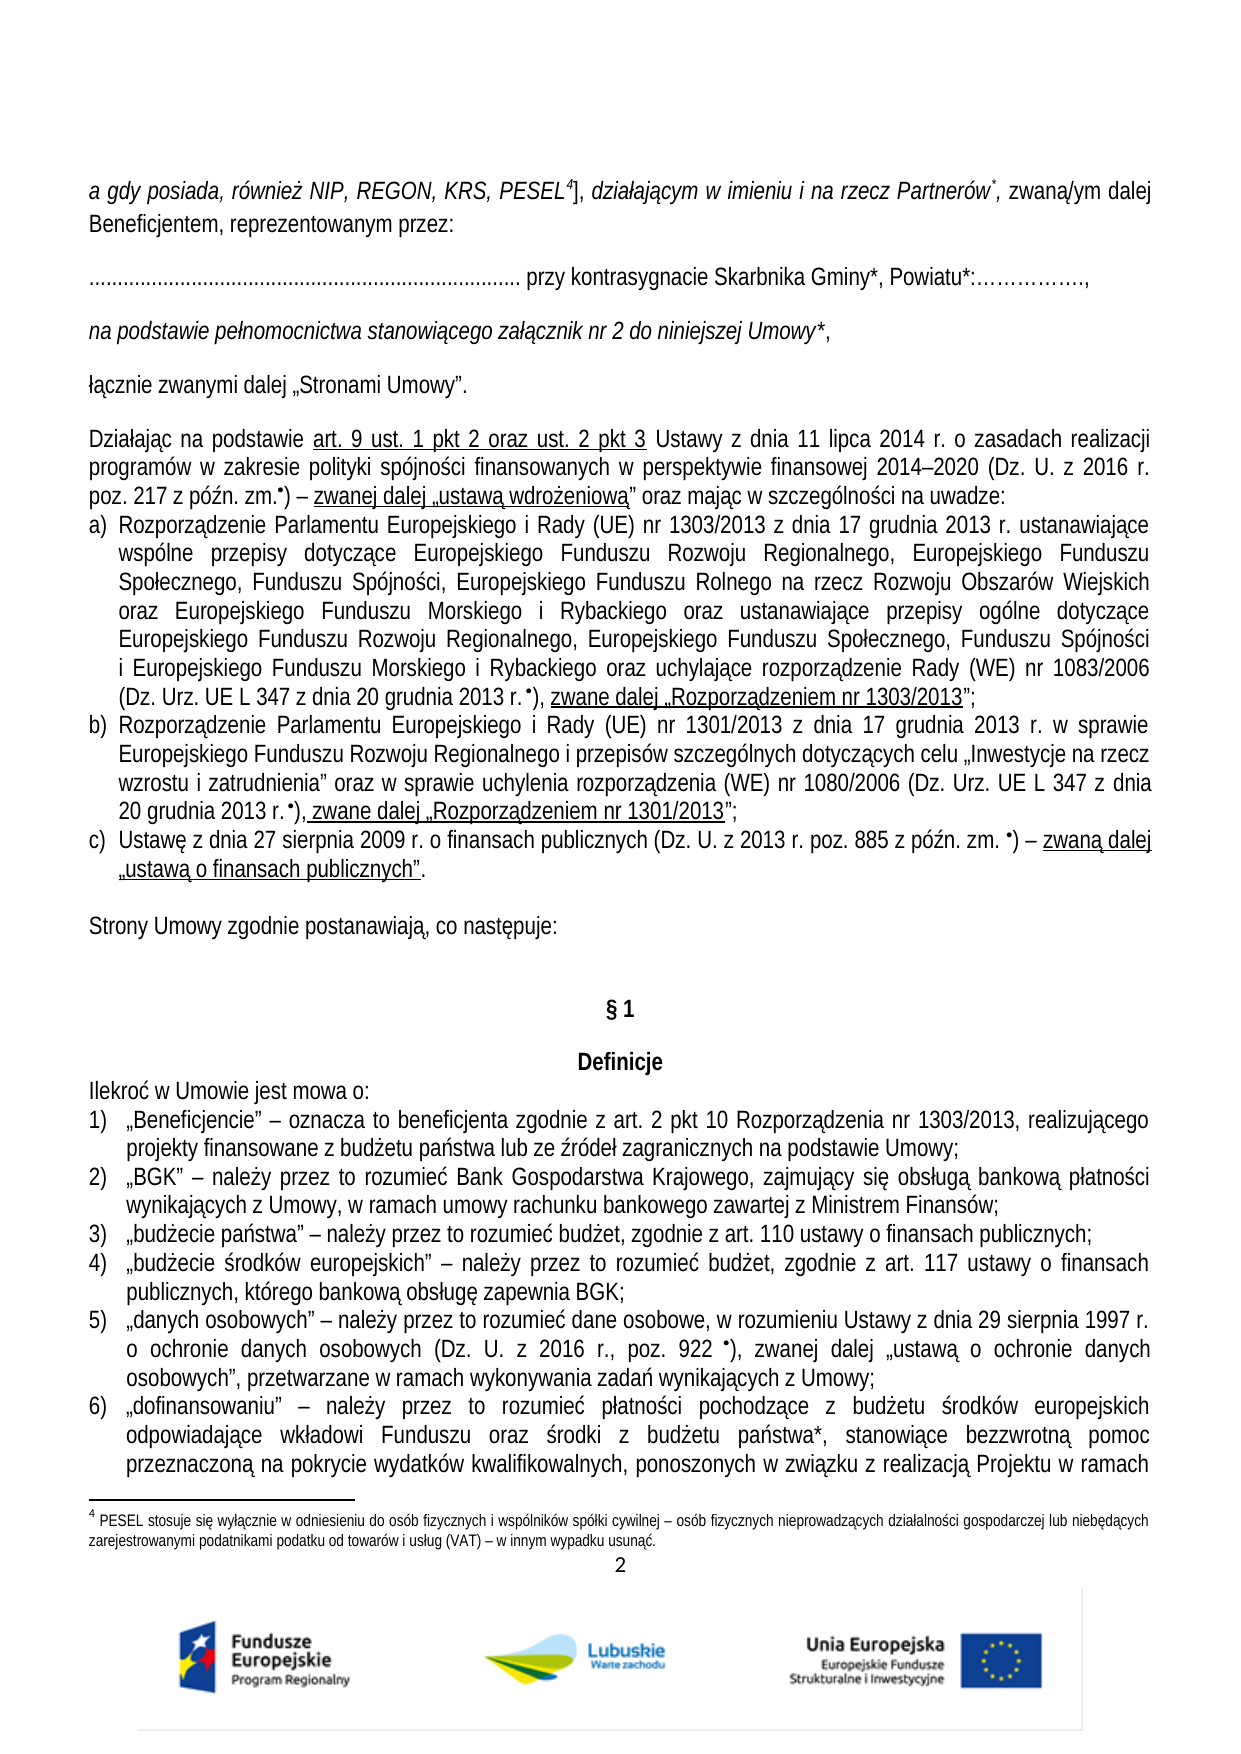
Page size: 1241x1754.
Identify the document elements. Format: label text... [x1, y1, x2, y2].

list „BGK” – należy przez to rozumieć Bank Gospodarstwa Krajowego, zajmujący się obsługą bankową płatności wynikających z Umowy, w ramach umowy rachunku bankowego zawartej z Ministrem Finansów; [89, 1162, 1152, 1219]
text ............................................................................ przy kontrasygnacie Skarbnika Gminy*, Powiatu*:……………., [89, 262, 1152, 291]
picture [137, 1588, 1084, 1732]
list Ustawę z dnia 27 sierpnia 2009 r. o finansach publicznych (Dz. U. z 2013 r. poz. 885 z późn. zm. ) – zwaną dalej „ustawą o finansach publicznych”. [89, 825, 1152, 883]
subtitle § 1 [89, 994, 1152, 1022]
list „danych osobowych” – należy przez to rozumieć dane osobowe, w rozumieniu Ustawy z dnia 29 sierpnia 1997 r. o ochronie danych osobowych (Dz. U. z 2016 r., poz. 922 ), zwanej dalej „ustawą o ochronie danych osobowych”, przetwarzane w ramach wykonywania zadań wynikających z Umowy; [89, 1305, 1152, 1391]
text Strony Umowy zgodnie postanawiają, co następuje: [89, 911, 1152, 940]
list Rozporządzenie Parlamentu Europejskiego i Rady (UE) nr 1303/2013 z dnia 17 grudnia 2013 r. ustanawiające wspólne przepisy dotyczące Europejskiego Funduszu Rozwoju Regionalnego, Europejskiego Funduszu Społecznego, Funduszu Spójności, Europejskiego Funduszu Rolnego na rzecz Rozwoju Obszarów Wiejskich oraz Europejskiego Funduszu Morskiego i Rybackiego oraz ustanawiające przepisy ogólne dotyczące Europejskiego Funduszu Rozwoju Regionalnego, Europejskiego Funduszu Społecznego, Funduszu Spójności i Europejskiego Funduszu Morskiego i Rybackiego oraz uchylające rozporządzenie Rady (WE) nr 1083/2006 (Dz. Urz. UE L 347 z dnia 20 grudnia 2013 r. ), zwane dalej „Rozporządzeniem nr 1303/2013”; [89, 510, 1152, 710]
text Ilekroć w Umowie jest mowa o: [89, 1076, 1152, 1104]
list Rozporządzenie Parlamentu Europejskiego i Rady (UE) nr 1301/2013 z dnia 17 grudnia 2013 r. w sprawie Europejskiego Funduszu Rozwoju Regionalnego i przepisów szczególnych dotyczących celu „Inwestycje na rzecz wzrostu i zatrudnienia” oraz w sprawie uchylenia rozporządzenia (WE) nr 1080/2006 (Dz. Urz. UE L 347 z dnia 20 grudnia 2013 r. ), zwane dalej „Rozporządzeniem nr 1301/2013”; [89, 710, 1152, 825]
text Działając na podstawie art. 9 ust. 1 pkt 2 oraz ust. 2 pkt 3 Ustawy z dnia 11 lipca 2014 r. o zasadach realizacji programów w zakresie polityki spójności finansowanych w perspektywie finansowej 2014–2020 (Dz. U. z 2016 r. poz. 217) – zwanej dalej „ustawą wdrożeniową” oraz mając w szczególności na uwadze: [89, 423, 1152, 510]
list „Beneficjencie” – oznacza to beneficjenta zgodnie z art. 2 pkt 10 Rozporządzenia nr 1303/2013, realizującego projekty finansowane z budżetu państwa lub ze źródeł zagranicznych na podstawie Umowy; [89, 1104, 1152, 1162]
subtitle Definicje [89, 1047, 1152, 1076]
list „budżecie środków europejskich” – należy przez to rozumieć budżet, zgodnie z art. 117 ustawy o finansach publicznych, którego bankową obsługę zapewnia BGK; [89, 1248, 1152, 1305]
text łącznie zwanymi dalej „Stronami Umowy”. [89, 370, 1152, 398]
text na podstawie pełnomocnictwa stanowiącego załącznik nr 2 do niniejszej Umowy*, [89, 316, 1152, 345]
list „budżecie państwa” – należy przez to rozumieć budżet, zgodnie z art. 110 ustawy o finansach publicznych; [89, 1219, 1152, 1248]
